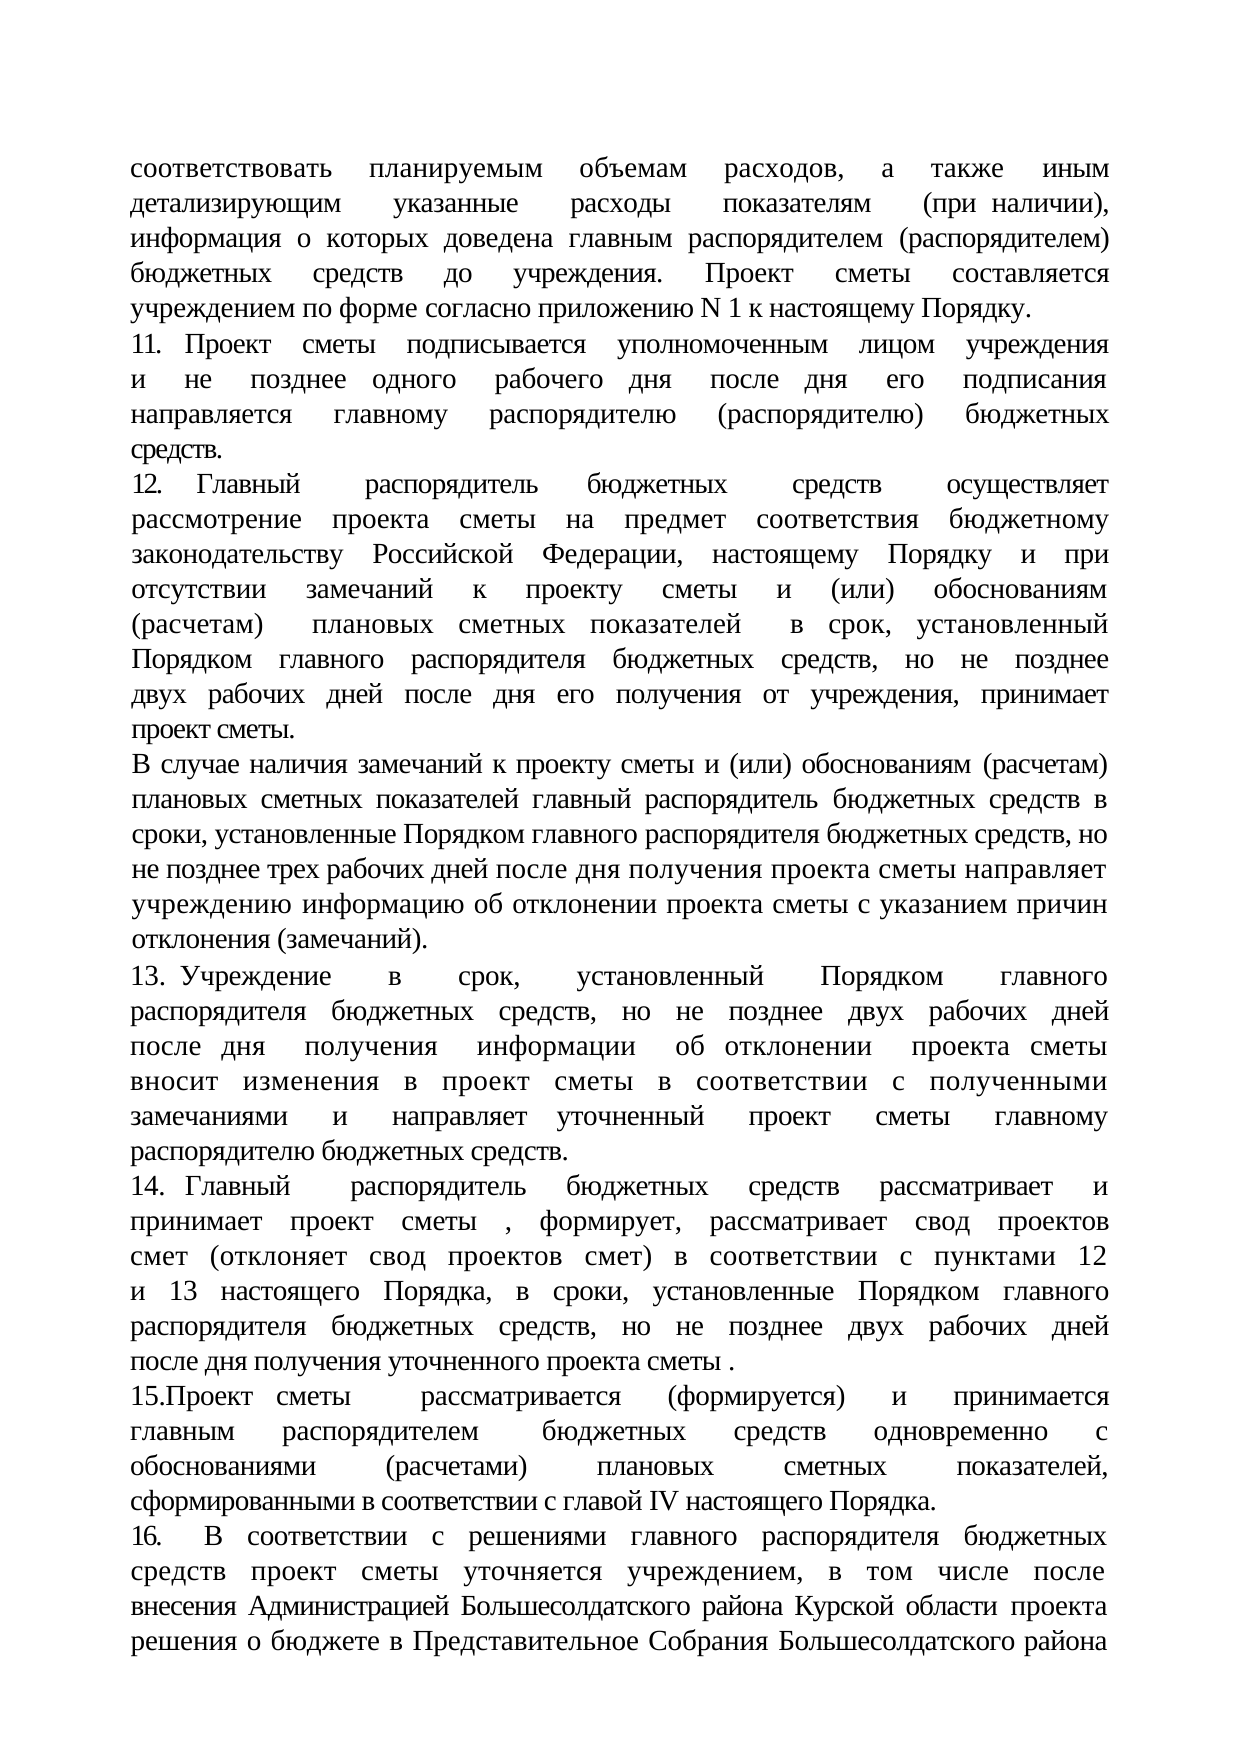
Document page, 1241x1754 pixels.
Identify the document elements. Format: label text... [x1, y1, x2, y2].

text 13. Учреждение в срок, установленный Порядком главного распорядителя бюджетных средств, но не позднее двух рабочих дней после дня получения информации об отклонении проекта сметы вносит изменения в проект сметы в соответствии с полученными замечаниями и направляет уточненный проект сметы главному распорядителю бюджетных средств. [130, 957, 1110, 1167]
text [130, 1518, 1107, 1658]
text 14. Главный распорядитель бюджетных средств рассматривает и принимает проект сметы , формирует, рассматривает свод проектов смет (отклоняет свод проектов смет) в соответствии с пунктами 12 и 13 настоящего Порядка, в сроки, установленные Порядком главного распорядителя бюджетных средств, но не позднее двух рабочих дней после дня получения уточненного проекта сметы . [130, 1168, 1110, 1378]
text 15.Проект сметы рассматривается (формируется) и принимается главным распорядителем бюджетных средств одновременно с обоснованиями (расчетами) плановых сметных показателей, сформированными в соответствии с главой IV настоящего Порядка. [130, 1378, 1110, 1518]
text В случае наличия замечаний к проекту сметы и (или) обоснованиям (расчетам) плановых сметных показателей главный распорядитель бюджетных средств в сроки, установленные Порядком главного распорядителя бюджетных средств, но не позднее трех рабочих дней после дня получения проекта сметы направляет учреждению информацию об отклонении проекта сметы с указанием причин отклонения (замечаний). [131, 746, 1108, 956]
text 12. Главный распорядитель бюджетных средств осуществляет рассмотрение проекта сметы на предмет соответствия бюджетному законодательству Российской Федерации, настоящему Порядку и при отсутствии замечаний к проекту сметы и (или) обоснованиям (расчетам) плановых сметных показателей в срок, установленный Порядком главного распорядителя бюджетных средств, но не позднее двух рабочих дней после дня его получения от учреждения, принимает проект сметы. [131, 466, 1110, 746]
text 11. Проект сметы подписывается уполномоченным лицом учреждения и не позднее одного рабочего дня после дня его подписания направляется главному распорядителю (распорядителю) бюджетных средств. [130, 326, 1110, 466]
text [130, 150, 1110, 325]
